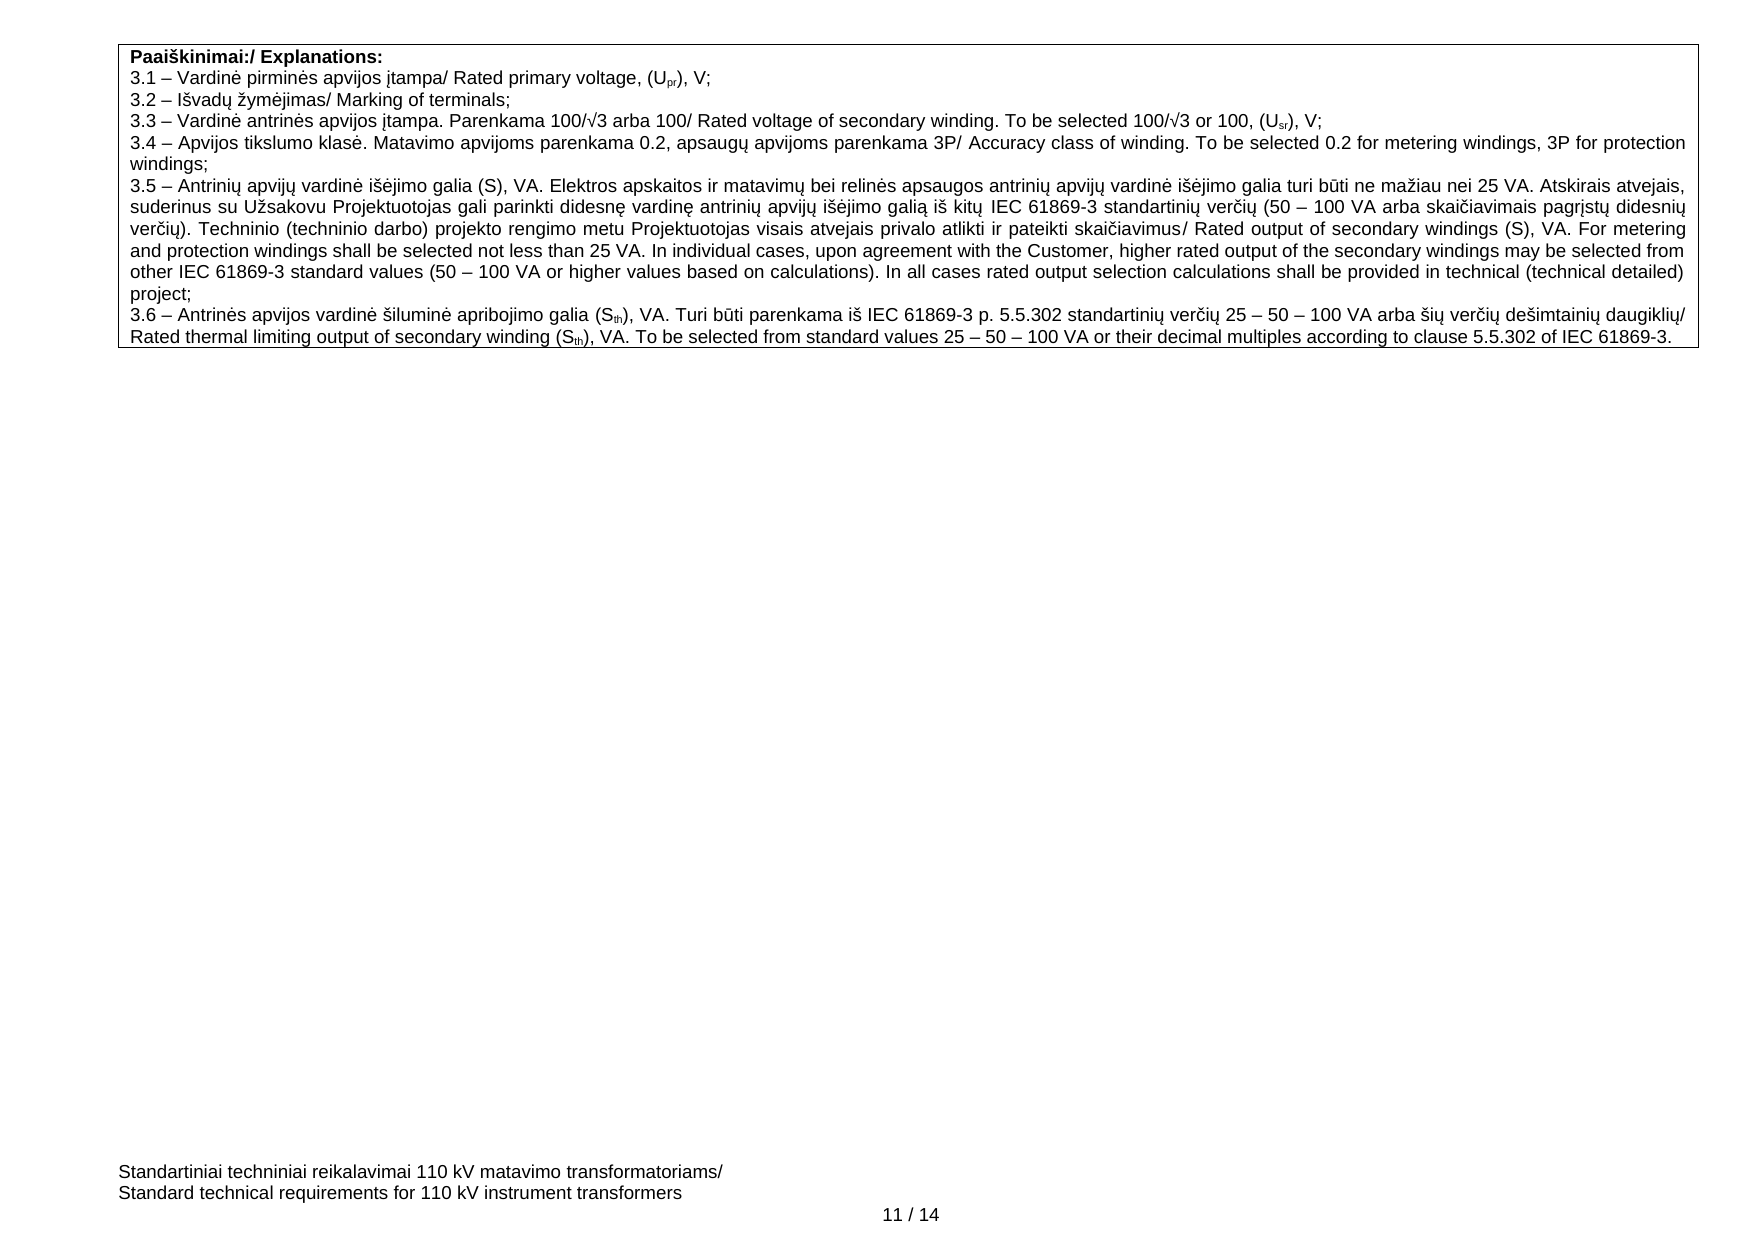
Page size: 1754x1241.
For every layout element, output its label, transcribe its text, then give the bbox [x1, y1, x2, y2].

table_cell Paaiškinimai:/ Explanations: 3.1 – Vardinė pirminės apvijos įtampa/ Rated primary voltage, (Upr), V; 3.2 – Išvadų žymėjimas/ Marking of terminals; 3.3 – Vardinė antrinės apvijos įtampa. Parenkama 100/√3 arba 100/ Rated voltage of secondary winding. To be selected 100/√3 or 100, (Usr), V; 3.4 – Apvijos tikslumo klasė. Matavimo apvijoms parenkama 0.2, apsaugų apvijoms parenkama 3P/ Accuracy class of winding. To be selected 0.2 for metering windings, 3P for protection windings; 3.5 – Antrinių apvijų vardinė išėjimo galia (S), VA. Elektros apskaitos ir matavimų bei relinės apsaugos antrinių apvijų vardinė išėjimo galia turi būti ne mažiau nei 25 VA. Atskirais atvejais, suderinus su Užsakovu Projektuotojas gali parinkti didesnę vardinę antrinių apvijų išėjimo galią iš kitų IEC 61869-3 standartinių verčių (50 – 100 VA arba skaičiavimais pagrįstų didesnių verčių). Techninio (techninio darbo) projekto rengimo metu Projektuotojas visais atvejais privalo atlikti ir pateikti skaičiavimus/ Rated output of secondary windings (S), VA. For metering and protection windings shall be selected not less than 25 VA. In individual cases, upon agreement with the Customer, higher rated output of the secondary windings may be selected from other IEC 61869-3 standard values (50 – 100 VA or higher values based on calculations). In all cases rated output selection calculations shall be provided in technical (technical detailed) project; 3.6 – Antrinės apvijos vardinė šiluminė apribojimo galia (Sth), VA. Turi būti parenkama iš IEC 61869-3 p. 5.5.302 standartinių verčių 25 – 50 – 100 VA arba šių verčių dešimtainių daugiklių/ Rated thermal limiting output of secondary winding (Sth), VA. To be selected from standard values 25 – 50 – 100 VA or their decimal multiples according to clause 5.5.302 of IEC 61869-3. [119, 45, 1698, 347]
